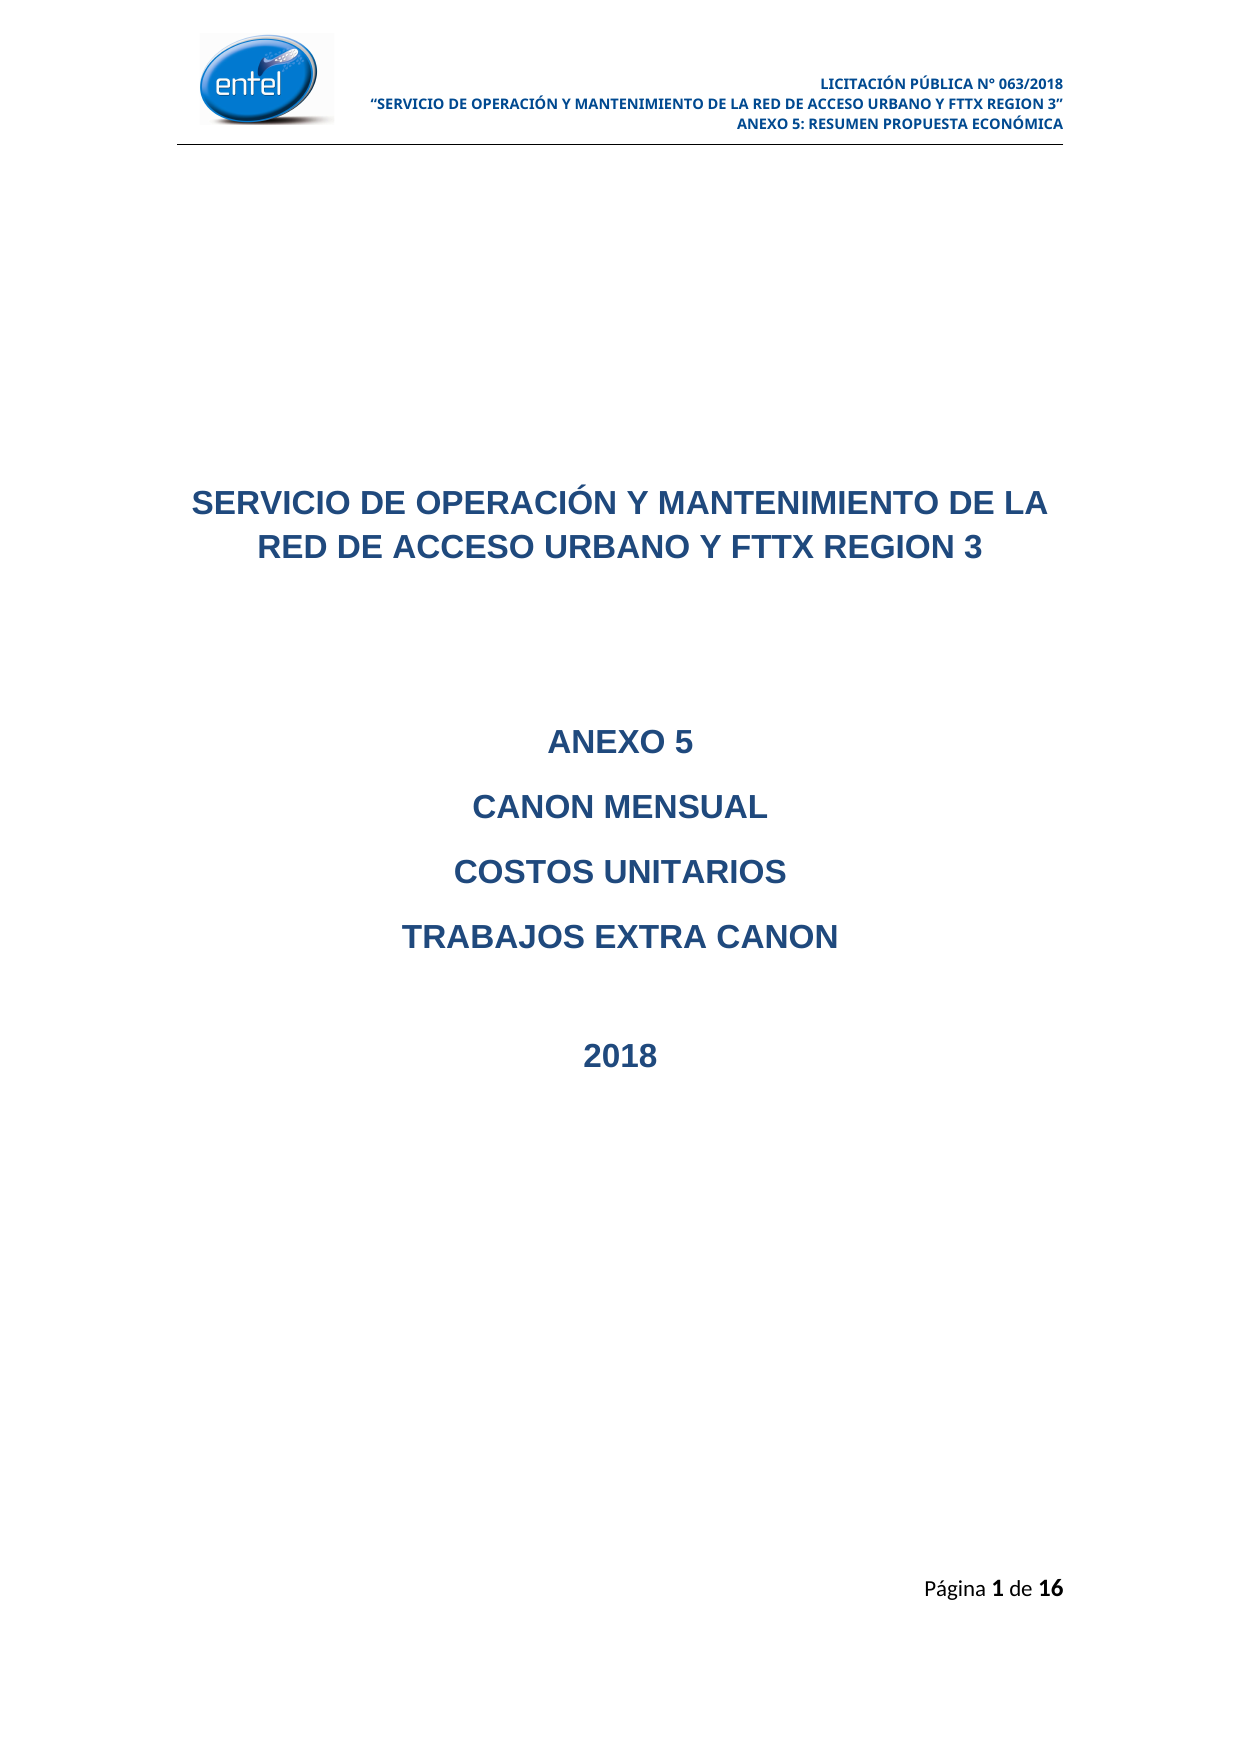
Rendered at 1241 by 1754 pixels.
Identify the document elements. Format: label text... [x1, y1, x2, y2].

text ANEXO 5 [177, 723, 1063, 761]
text CANON MENSUAL [177, 788, 1063, 826]
text COSTOS UNITARIOS [177, 853, 1063, 891]
text TRABAJOS EXTRA CANON [177, 918, 1063, 956]
picture [199, 33, 335, 125]
text 2018 [177, 1036, 1063, 1074]
text SERVICIO DE OPERACIÓN Y MANTENIMIENTO DE LA RED DE ACCESO URBANO Y FTTX REGION 3 [177, 483, 1063, 566]
